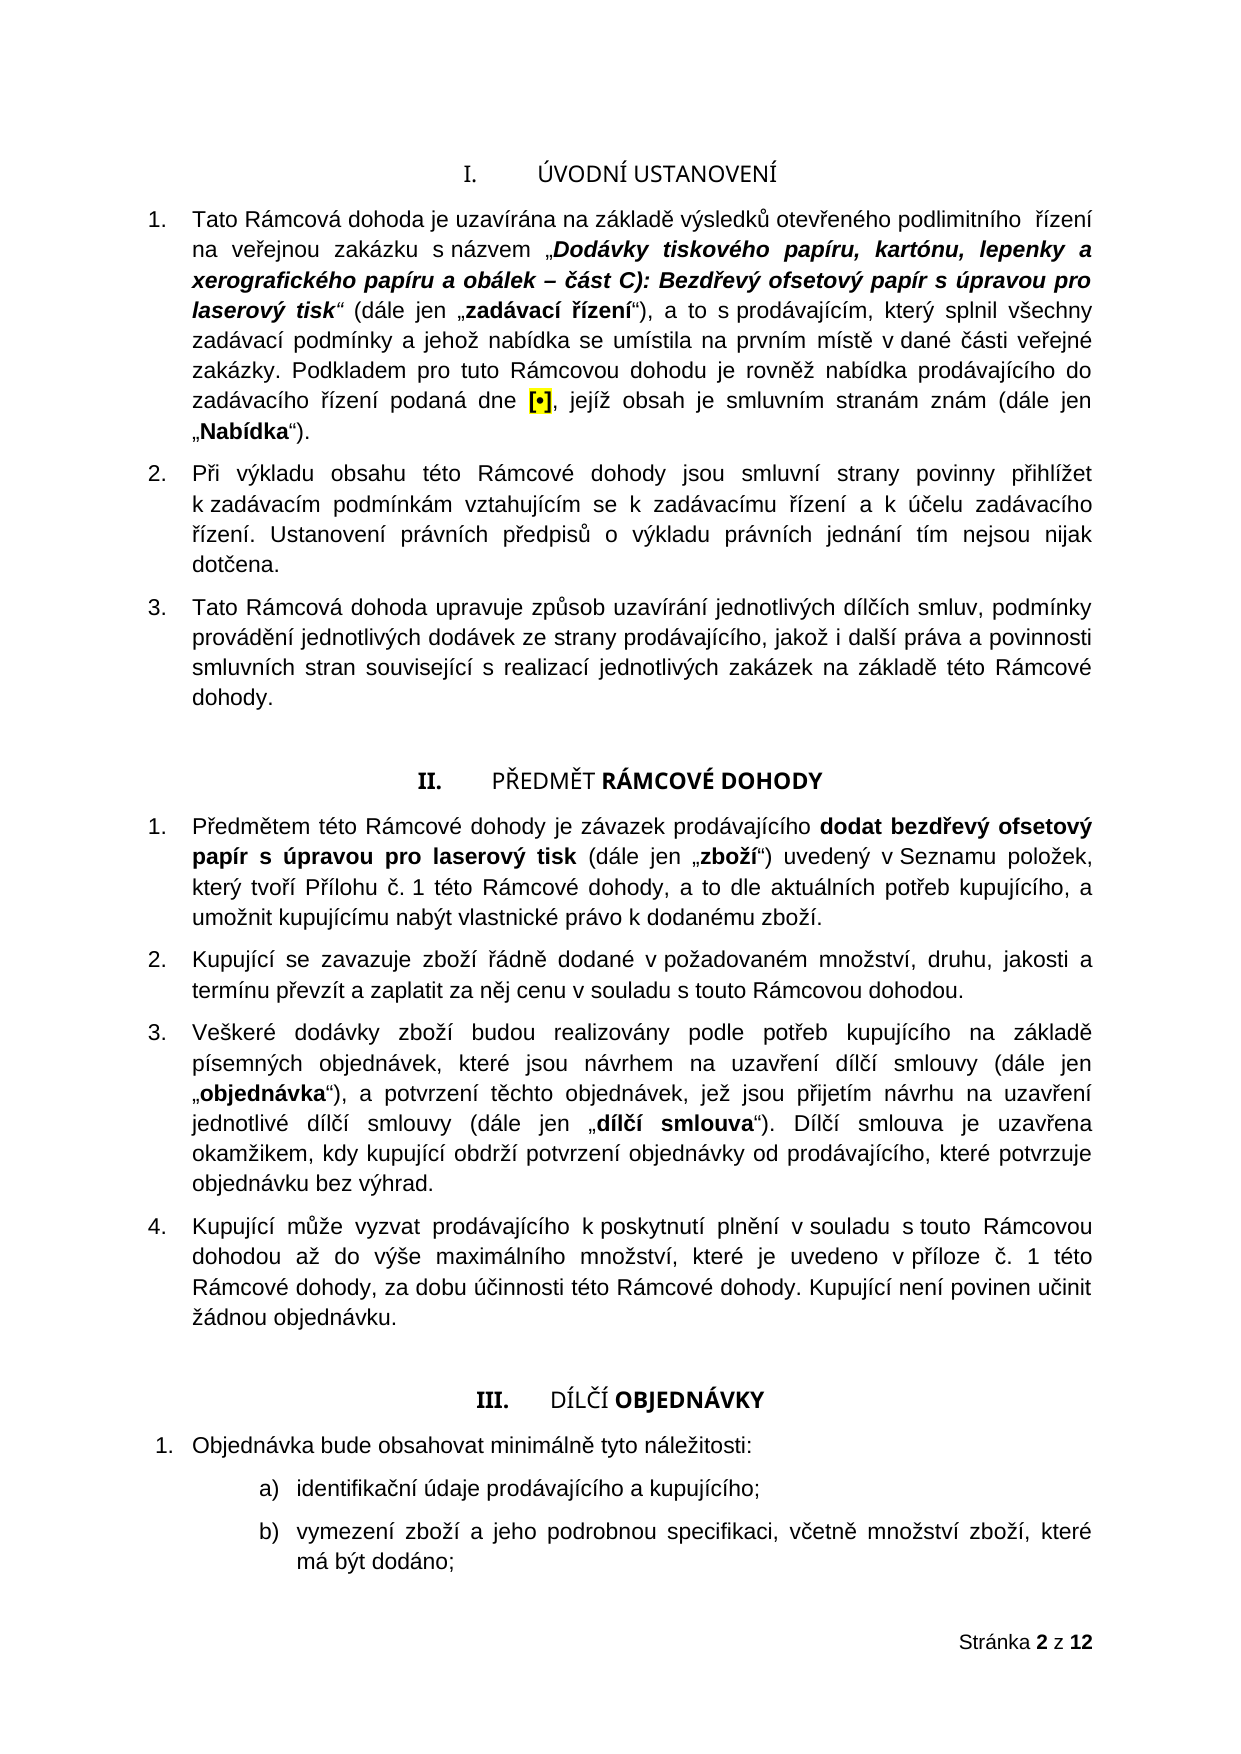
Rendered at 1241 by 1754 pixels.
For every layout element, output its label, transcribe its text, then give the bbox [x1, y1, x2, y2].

list vymezení zboží a jeho podrobnou specifikaci, včetně množství zboží, které má být dodáno; [259, 1518, 1093, 1574]
list Tato Rámcová dohoda upravuje způsob uzavírání jednotlivých dílčích smluv, podmínky provádění jednotlivých dodávek ze strany prodávajícího, jakož i další práva a povinnosti smluvních stran související s realizací jednotlivých zakázek na základě této Rámcové dohody. [148, 594, 1093, 711]
list I. ÚVODNÍ USTANOVENÍ [148, 158, 1093, 189]
list Kupující může vyzvat prodávajícího k poskytnutí plnění v souladu s touto Rámcovou dohodou až do výše maximálního množství, které je uvedeno v příloze č. 1 této Rámcové dohody, za dobu účinnosti této Rámcové dohody. Kupující není povinen učinit žádnou objednávku. [148, 1213, 1093, 1330]
list Kupující se zavazuje zboží řádně dodané v požadovaném množství, druhu, jakosti a termínu převzít a zaplatit za něj cenu v souladu s touto Rámcovou dohodou. [148, 946, 1093, 1003]
list Tato Rámcová dohoda je uzavírána na základě výsledků otevřeného podlimitního řízení na veřejnou zakázku s názvem „Dodávky tiskového papíru, kartónu, lepenky a xerografického papíru a obálek – část C): Bezdřevý ofsetový papír s úpravou pro laserový tisk“ (dále jen „zadávací řízení“), a to s prodávajícím, který splnil všechny zadávací podmínky a jehož nabídka se umístila na prvním místě v dané části veřejné zakázky. Podkladem pro tuto Rámcovou dohodu je rovněž nabídka prodávajícího do zadávacího řízení podaná dne [•], jejíž obsah je smluvním stranám znám (dále jen „Nabídka“). [148, 206, 1093, 444]
list II. PŘEDMĚT RÁMCOVÉ DOHODY [148, 764, 1093, 796]
list Předmětem této Rámcové dohody je závazek prodávajícího dodat bezdřevý ofsetový papír s úpravou pro laserový tisk (dále jen „zboží“) uvedený v Seznamu položek, který tvoří Přílohu č. 1 této Rámcové dohody, a to dle aktuálních potřeb kupujícího, a umožnit kupujícímu nabýt vlastnické právo k dodanému zboží. [148, 813, 1093, 930]
list Veškeré dodávky zboží budou realizovány podle potřeb kupujícího na základě písemných objednávek, které jsou návrhem na uzavření dílčí smlouvy (dále jen „objednávka“), a potvrzení těchto objednávek, jež jsou přijetím návrhu na uzavření jednotlivé dílčí smlouvy (dále jen „dílčí smlouva“). Dílčí smlouva je uzavřena okamžikem, kdy kupující obdrží potvrzení objednávky od prodávajícího, které potvrzuje objednávku bez výhrad. [148, 1019, 1093, 1197]
list III. DÍLČÍ OBJEDNÁVKY [148, 1384, 1093, 1415]
list Při výkladu obsahu této Rámcové dohody jsou smluvní strany povinny přihlížet k zadávacím podmínkám vztahujícím se k zadávacímu řízení a k účelu zadávacího řízení. Ustanovení právních předpisů o výkladu právních jednání tím nejsou nijak dotčena. [148, 460, 1093, 577]
list identifikační údaje prodávajícího a kupujícího; [259, 1475, 1093, 1501]
list Objednávka bude obsahovat minimálně tyto náležitosti: [155, 1432, 1093, 1459]
